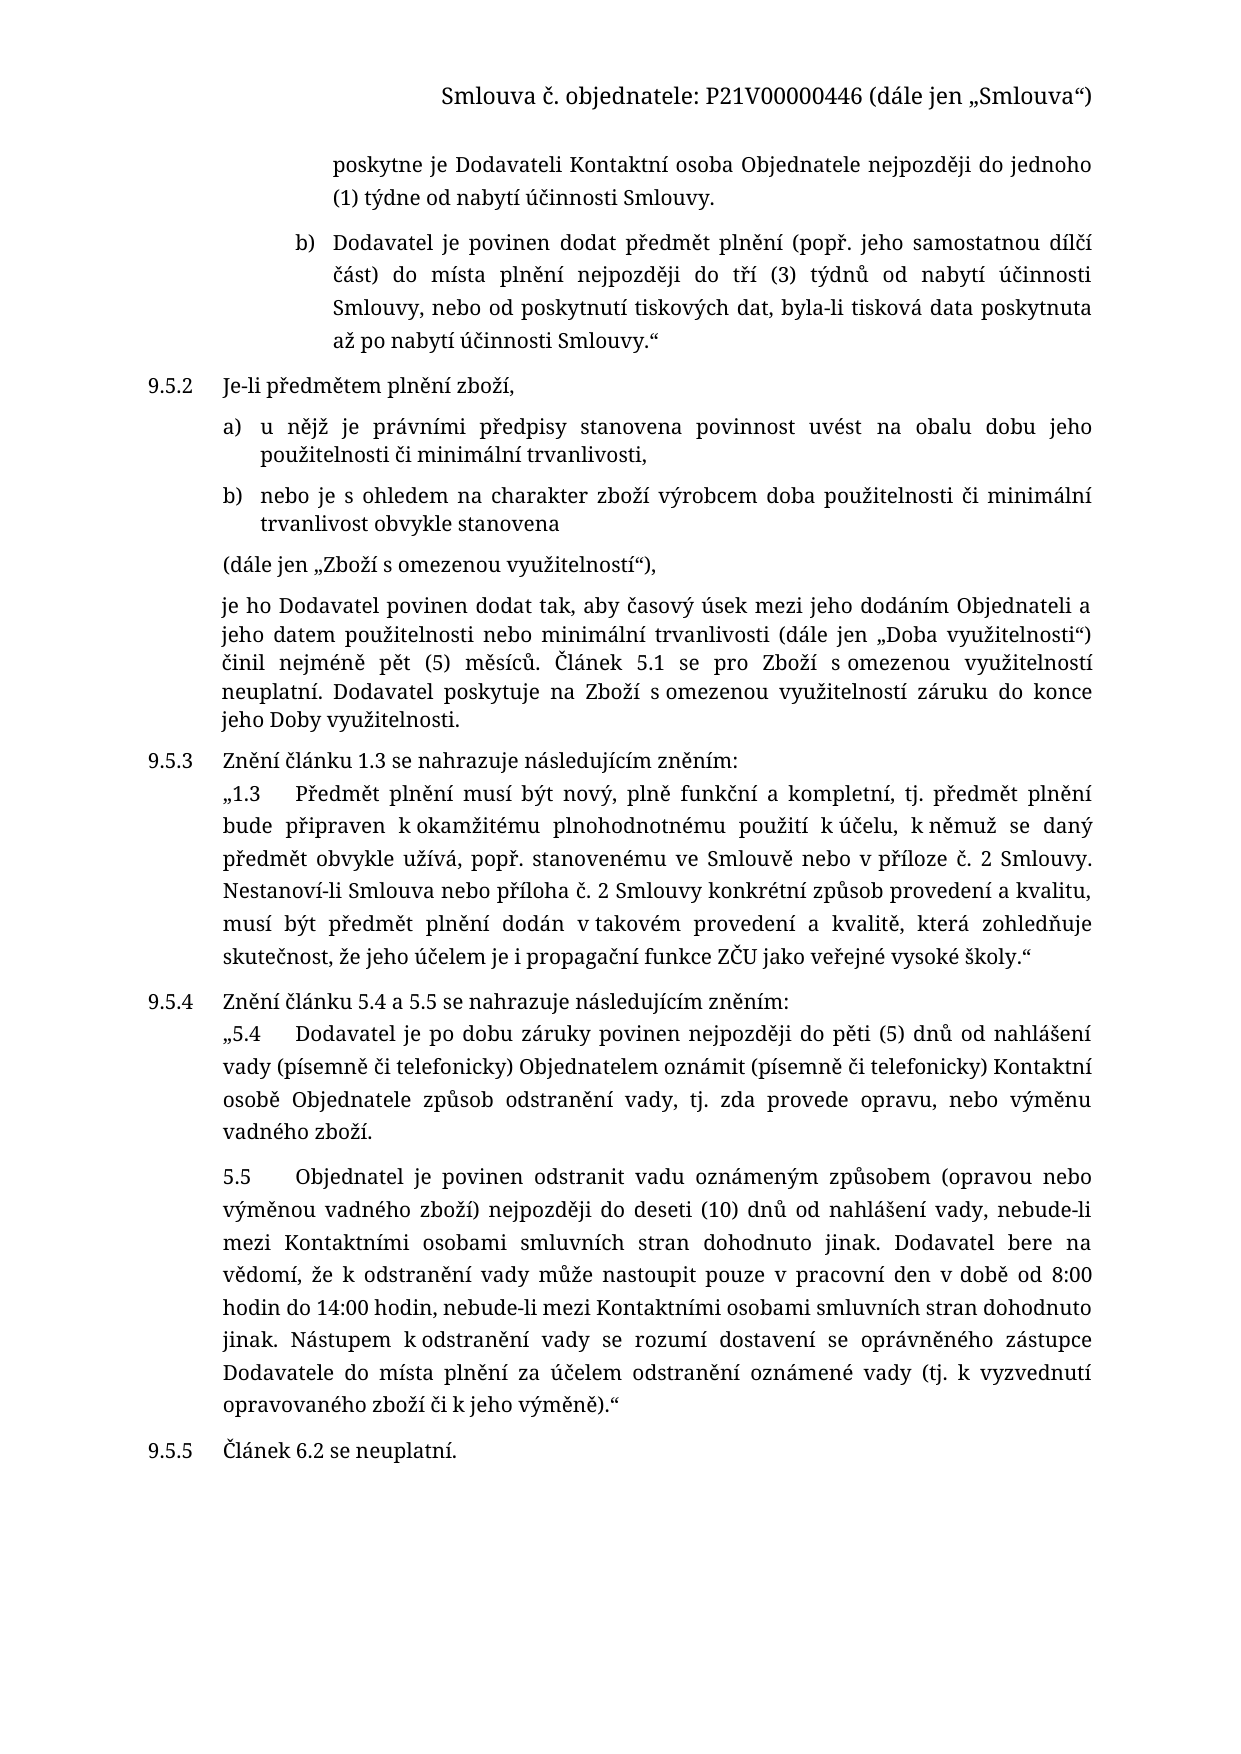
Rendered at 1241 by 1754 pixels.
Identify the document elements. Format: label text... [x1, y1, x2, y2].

list Je-li předmětem plnění zboží, [148, 371, 1093, 399]
list nebo je s ohledem na charakter zboží výrobcem doba použitelnosti či minimální trvanlivost obvykle stanovena [223, 481, 1093, 538]
list Dodavatel je povinen dodat předmět plnění (popř. jeho samostatnou dílčí část) do místa plnění nejpozději do tří (3) týdnů od nabytí účinnosti Smlouvy, nebo od poskytnutí tiskových dat, byla-li tisková data poskytnuta až po nabytí účinnosti Smlouvy.“ [295, 228, 1093, 354]
list Článek 6.2 se neuplatní. [148, 1436, 1093, 1464]
text je ho Dodavatel povinen dodat tak, aby časový úsek mezi jeho dodáním Objednateli a jeho datem použitelnosti nebo minimální trvanlivosti (dále jen „Doba využitelnosti“) činil nejméně pět (5) měsíců. Článek 5.1 se pro Zboží s omezenou využitelností neuplatní. Dodavatel poskytuje na Zboží s omezenou využitelností záruku do konce jeho Doby využitelnosti. [221, 591, 1093, 734]
list „5.4 Dodavatel je po dobu záruky povinen nejpozději do pěti (5) dnů od nahlášení vady (písemně či telefonicky) Objednatelem oznámit (písemně či telefonicky) Kontaktní osobě Objednatele způsob odstranění vady, tj. zda provede opravu, nebo výměnu vadného zboží. [223, 1019, 1093, 1146]
list 5.5 Objednatel je povinen odstranit vadu oznámeným způsobem (opravou nebo výměnou vadného zboží) nejpozději do deseti (10) dnů od nahlášení vady, nebude-li mezi Kontaktními osobami smluvních stran dohodnuto jinak. Dodavatel bere na vědomí, že k odstranění vady může nastoupit pouze v pracovní den v době od 8:00 hodin do 14:00 hodin, nebude-li mezi Kontaktními osobami smluvních stran dohodnuto jinak. Nástupem k odstranění vady se rozumí dostavení se oprávněného zástupce Dodavatele do místa plnění za účelem odstranění oznámené vady (tj. k vyzvednutí opravovaného zboží či k jeho výměně).“ [223, 1162, 1093, 1419]
list Znění článku 5.4 a 5.5 se nahrazuje následujícím zněním: [148, 987, 1093, 1015]
list u nějž je právními předpisy stanovena povinnost uvést na obalu dobu jeho použitelnosti či minimální trvanlivosti, [223, 412, 1093, 469]
text (dále jen „Zboží s omezenou využitelností“), [223, 551, 1093, 579]
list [295, 150, 1093, 211]
list Znění článku 1.3 se nahrazuje následujícím zněním: [148, 746, 1093, 774]
list „1.3 Předmět plnění musí být nový, plně funkční a kompletní, tj. předmět plnění bude připraven k okamžitému plnohodnotnému použití k účelu, k němuž se daný předmět obvykle užívá, popř. stanovenému ve Smlouvě nebo v příloze č. 2 Smlouvy. Nestanoví-li Smlouva nebo příloha č. 2 Smlouvy konkrétní způsob provedení a kvalitu, musí být předmět plnění dodán v takovém provedení a kvalitě, která zohledňuje skutečnost, že jeho účelem je i propagační funkce ZČU jako veřejné vysoké školy.“ [223, 779, 1093, 970]
